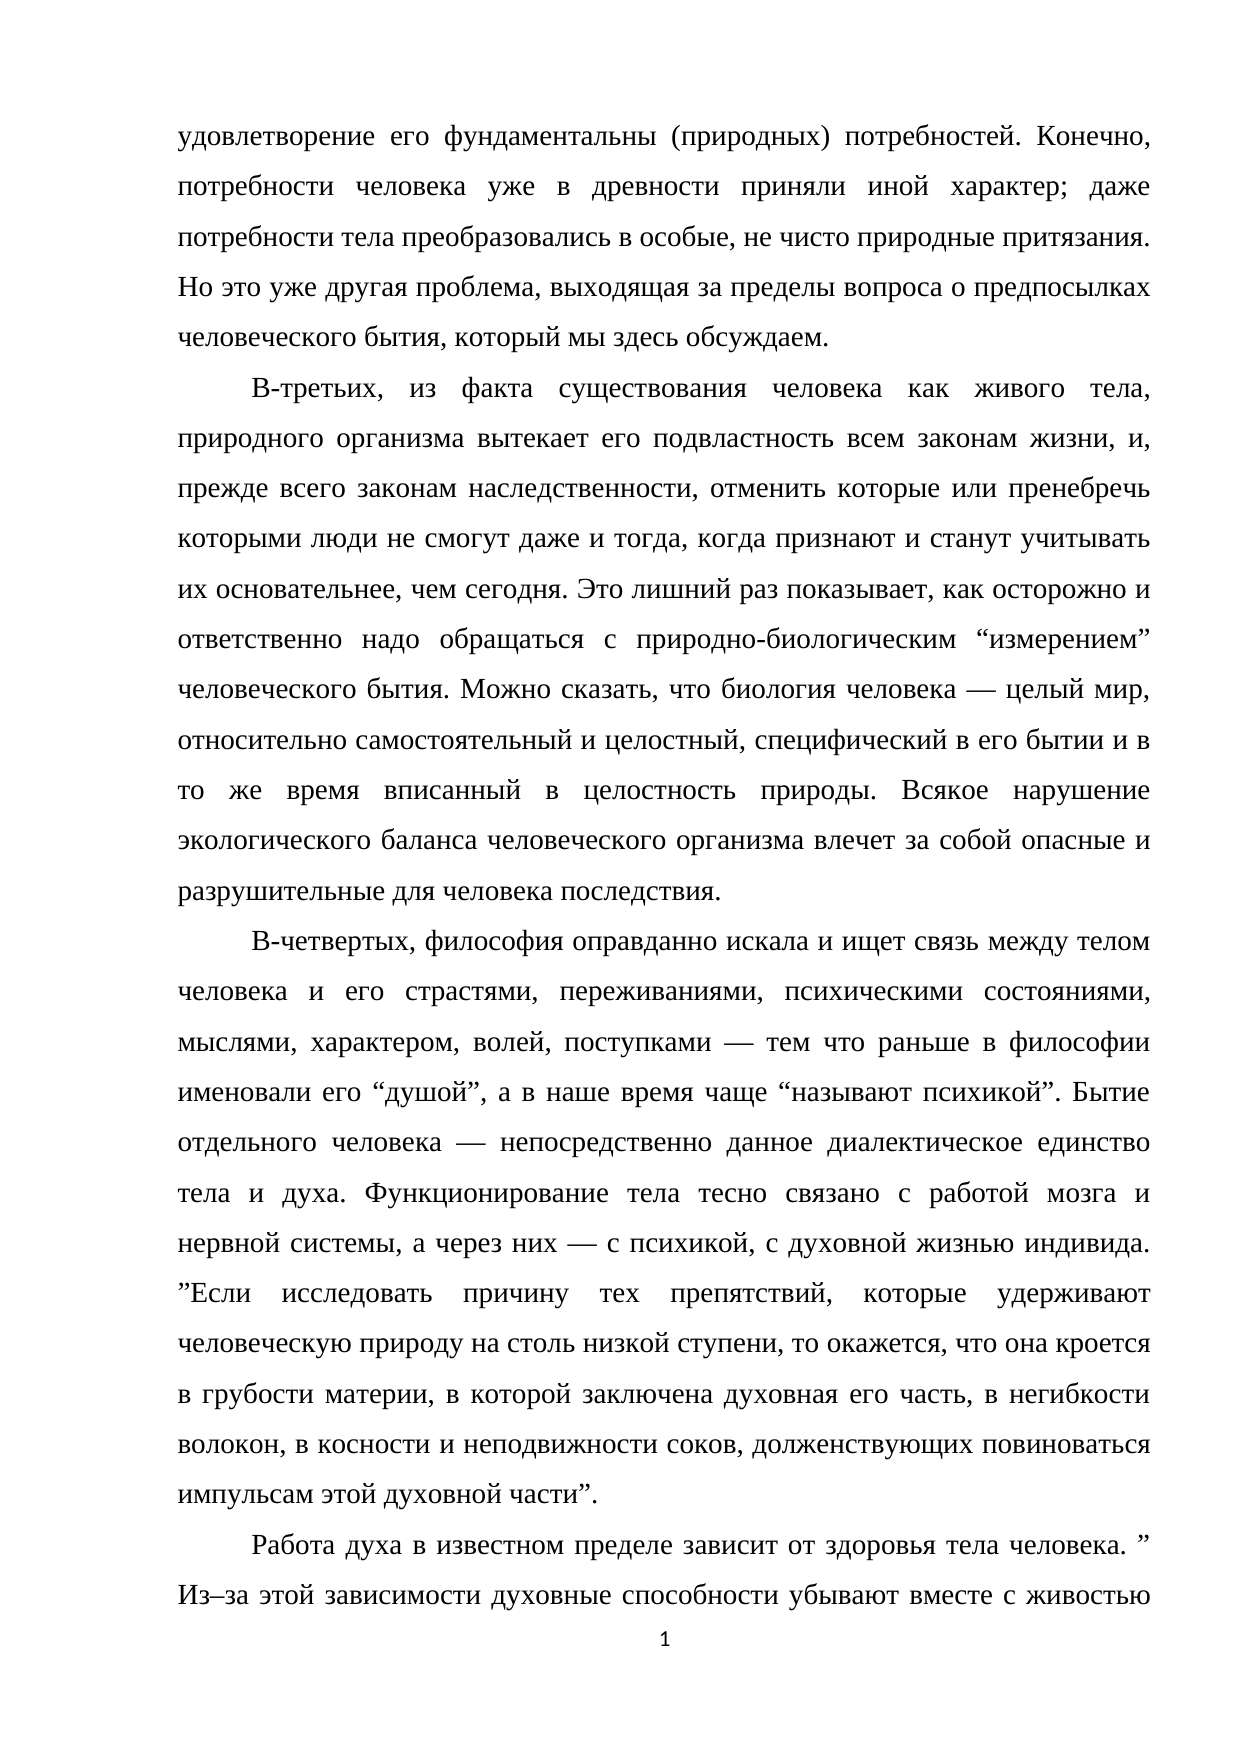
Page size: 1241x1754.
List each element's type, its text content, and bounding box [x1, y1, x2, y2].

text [177, 1527, 1152, 1611]
text В-третьих, из факта существования человека как живого тела, природного организма вытекает его подвластность всем законам жизни, и, прежде всего законам наследственности, отменить которые или пренебречь которыми люди не смогут даже и тогда, когда признают и станут учитывать их основательнее, чем сегодня. Это лишний раз показывает, как осторожно и ответственно надо обращаться с природно-биологическим “измерением” человеческого бытия. Можно сказать, что биология человека — целый мир, относительно самостоятельный и целостный, специфический в его бытии и в то же время вписанный в целостность природы. Всякое нарушение экологического баланса человеческого организма влечет за собой опасные и разрушительные для человека последствия. [177, 370, 1152, 906]
text В-четвертых, философия оправданно искала и ищет связь между телом человека и его страстями, переживаниями, психическими состояниями, мыслями, характером, волей, поступками — тем что раньше в философии именовали его “душой”, а в наше время чаще “называют психикой”. Бытие отдельного человека — непосредственно данное диалектическое единство тела и духа. Функционирование тела тесно связано с работой мозга и нервной системы, а через них — с психикой, с духовной жизнью индивида. ”Если исследовать причину тех препятствий, которые удерживают человеческую природу на столь низкой ступени, то окажется, что она кроется в грубости материи, в которой заключена духовная его часть, в негибкости волокон, в косности и неподвижности соков, долженствующих повиноваться импульсам этой духовной части”. [177, 923, 1152, 1510]
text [177, 118, 1152, 353]
